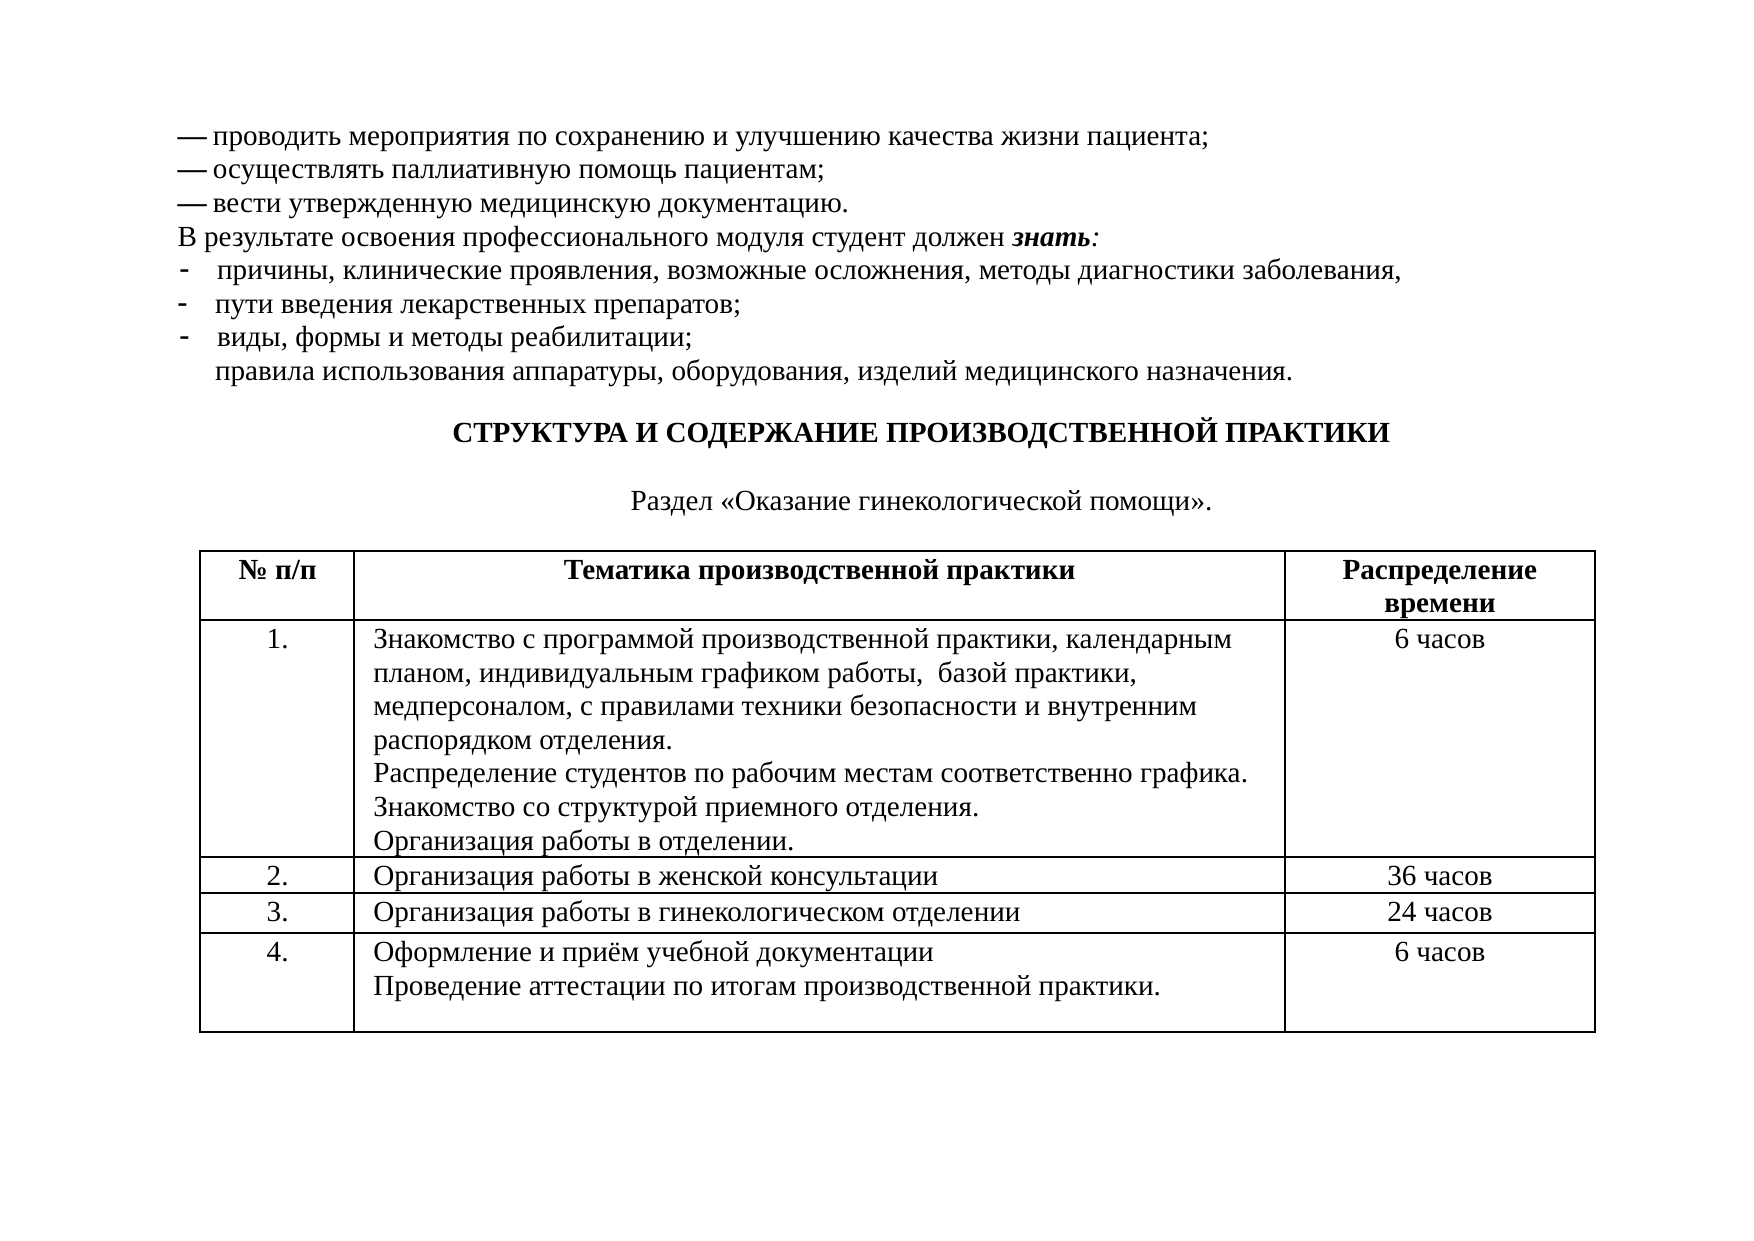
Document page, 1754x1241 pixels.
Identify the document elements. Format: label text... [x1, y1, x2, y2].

text ― проводить мероприятия по сохранению и улучшению качества жизни пациента; [177, 118, 1665, 152]
text - виды, формы и методы реабилитации; [179, 319, 1665, 353]
table_cell 4. [201, 934, 353, 1031]
table_cell 24 часов [1286, 894, 1594, 932]
text ― вести утвержденную медицинскую документацию. [177, 185, 1665, 219]
table_header Распределение времени [1286, 552, 1594, 619]
table_cell 1. [201, 621, 353, 856]
table_cell 6 часов [1286, 621, 1594, 856]
table_header Тематика производственной практики [355, 552, 1284, 619]
text - пути введения лекарственных препаратов; [177, 286, 1665, 319]
text Раздел «Оказание гинекологической помощи». [177, 483, 1665, 516]
table_cell Знакомство с программой производственной практики, календарным планом, индивидуальным графиком работы, базой практики, медперсоналом, с правилами техники безопасности и внутренним распорядком отделения. Распределение студентов по рабочим местам соответственно графика. Знакомство со структурой приемного отделения. Организация работы в отделении. [355, 621, 1284, 856]
table_header № п/п [201, 552, 353, 619]
table_cell 36 часов [1286, 858, 1594, 892]
text - причины, клинические проявления, возможные осложнения, методы диагностики заболевания, [179, 252, 1665, 286]
table_cell Организация работы в гинекологическом отделении [355, 894, 1284, 932]
table_cell Оформление и приём учебной документации Проведение аттестации по итогам производственной практики. [355, 934, 1284, 1031]
text ― осуществлять паллиативную помощь пациентам; [177, 152, 1665, 185]
table_cell Организация работы в женской консультации [355, 858, 1284, 892]
table_cell 3. [201, 894, 353, 932]
text правила использования аппаратуры, оборудования, изделий медицинского назначения. [215, 353, 1665, 387]
text В результате освоения профессионального модуля студент должен знать: [177, 219, 1665, 252]
table_cell 2. [201, 858, 353, 892]
table_cell 6 часов [1286, 934, 1594, 1031]
text СТРУКТУРА И СОДЕРЖАНИЕ ПРОИЗВОДСТВЕННОЙ ПРАКТИКИ [177, 416, 1665, 449]
